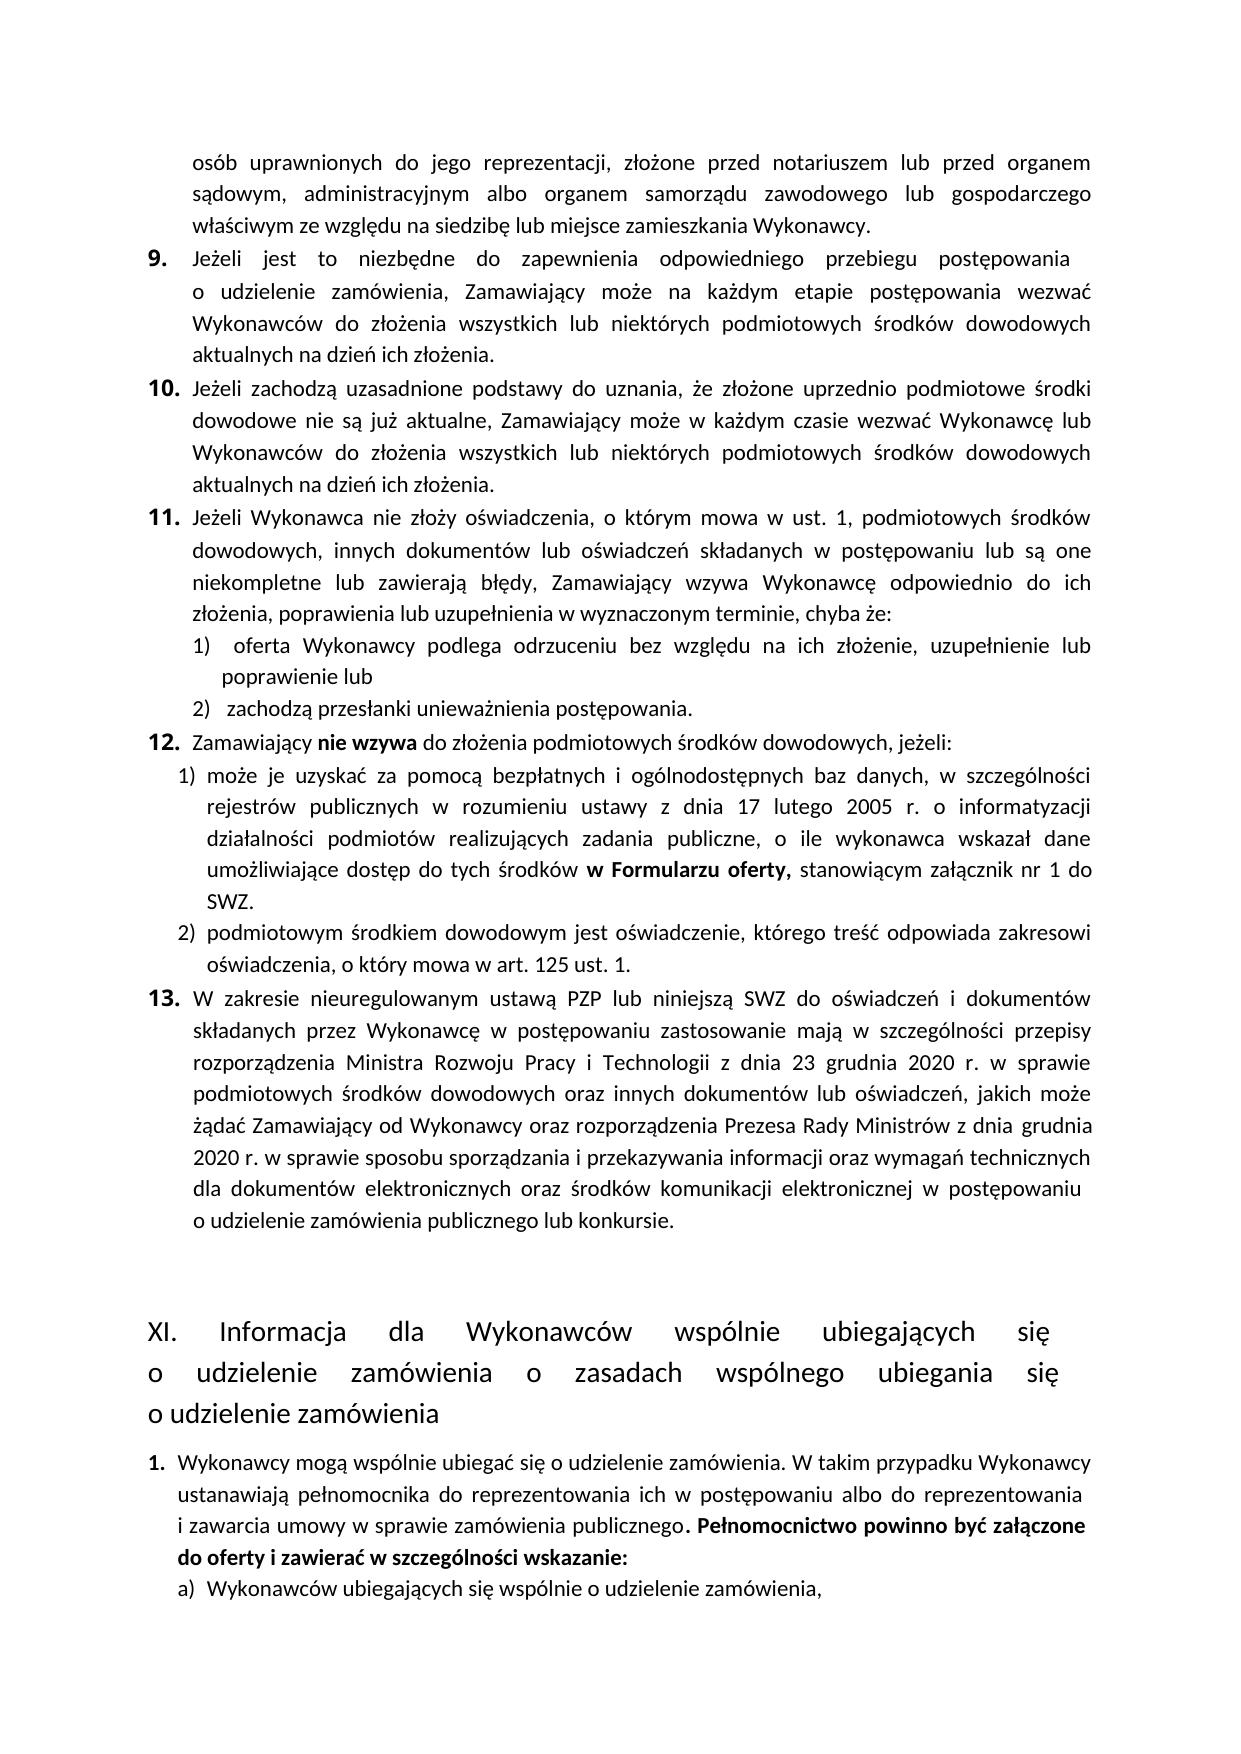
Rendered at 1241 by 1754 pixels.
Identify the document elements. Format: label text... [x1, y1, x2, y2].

list W zakresie nieuregulowanym ustawą PZP lub niniejszą SWZ do oświadczeń i dokumentów składanych przez Wykonawcę w postępowaniu zastosowanie mają w szczególności przepisy rozporządzenia Ministra Rozwoju Pracy i Technologii z dnia 23 grudnia 2020 r. w sprawie podmiotowych środków dowodowych oraz innych dokumentów lub oświadczeń, jakich może żądać Zamawiający od Wykonawcy oraz rozporządzenia Prezesa Rady Ministrów z dnia grudnia 2020 r. w sprawie sposobu sporządzania i przekazywania informacji oraz wymagań technicznych dla dokumentów elektronicznych oraz środków komunikacji elektronicznej w postępowaniu o udzielenie zamówienia publicznego lub konkursie. [148, 982, 1093, 1234]
list oferta Wykonawcy podlega odrzuceniu bez względu na ich złożenie, uzupełnienie lub poprawienie lub [192, 631, 1093, 690]
list Jeżeli jest to niezbędne do zapewnienia odpowiedniego przebiegu postępowania o udzielenie zamówienia, Zamawiający może na każdym etapie postępowania wezwać Wykonawców do złożenia wszystkich lub niektórych podmiotowych środków dowodowych aktualnych na dzień ich złożenia. [148, 242, 1093, 368]
list zachodzą przesłanki unieważnienia postępowania. [192, 694, 1093, 722]
subtitle XI. Informacja dla Wykonawców wspólnie ubiegających się o udzielenie zamówienia o zasadach wspólnego ubiegania się o udzielenie zamówienia [148, 1313, 1093, 1431]
list Zamawiający nie wzywa do złożenia podmiotowych środków dowodowych, jeżeli: [148, 725, 1093, 757]
list Jeżeli Wykonawca nie złoży oświadczenia, o którym mowa w ust. 1, podmiotowych środków dowodowych, innych dokumentów lub oświadczeń składanych w postępowaniu lub są one niekompletne lub zawierają błędy, Zamawiający wzywa Wykonawcę odpowiednio do ich złożenia, poprawienia lub uzupełnienia w wyznaczonym terminie, chyba że: [148, 501, 1093, 627]
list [148, 148, 1093, 239]
list Wykonawców ubiegających się wspólnie o udzielenie zamówienia, [177, 1574, 1088, 1603]
list podmiotowym środkiem dowodowym jest oświadczenie, którego treść odpowiada zakresowi oświadczenia, o który mowa w art. 125 ust. 1. [177, 918, 1093, 978]
list Wykonawcy mogą wspólnie ubiegać się o udzielenie zamówienia. W takim przypadku Wykonawcy ustanawiają pełnomocnika do reprezentowania ich w postępowaniu albo do reprezentowania i zawarcia umowy w sprawie zamówienia publicznego. Pełnomocnictwo powinno być załączone do oferty i zawierać w szczególności wskazanie: [148, 1448, 1093, 1571]
list Jeżeli zachodzą uzasadnione podstawy do uznania, że złożone uprzednio podmiotowe środki dowodowe nie są już aktualne, Zamawiający może w każdym czasie wezwać Wykonawcę lub Wykonawców do złożenia wszystkich lub niektórych podmiotowych środków dowodowych aktualnych na dzień ich złożenia. [148, 372, 1093, 498]
list może je uzyskać za pomocą bezpłatnych i ogólnodostępnych baz danych, w szczególności rejestrów publicznych w rozumieniu ustawy z dnia 17 lutego 2005 r. o informatyzacji działalności podmiotów realizujących zadania publiczne, o ile wykonawca wskazał dane umożliwiające dostęp do tych środków w Formularzu oferty, stanowiącym załącznik nr 1 do SWZ. [177, 761, 1093, 915]
